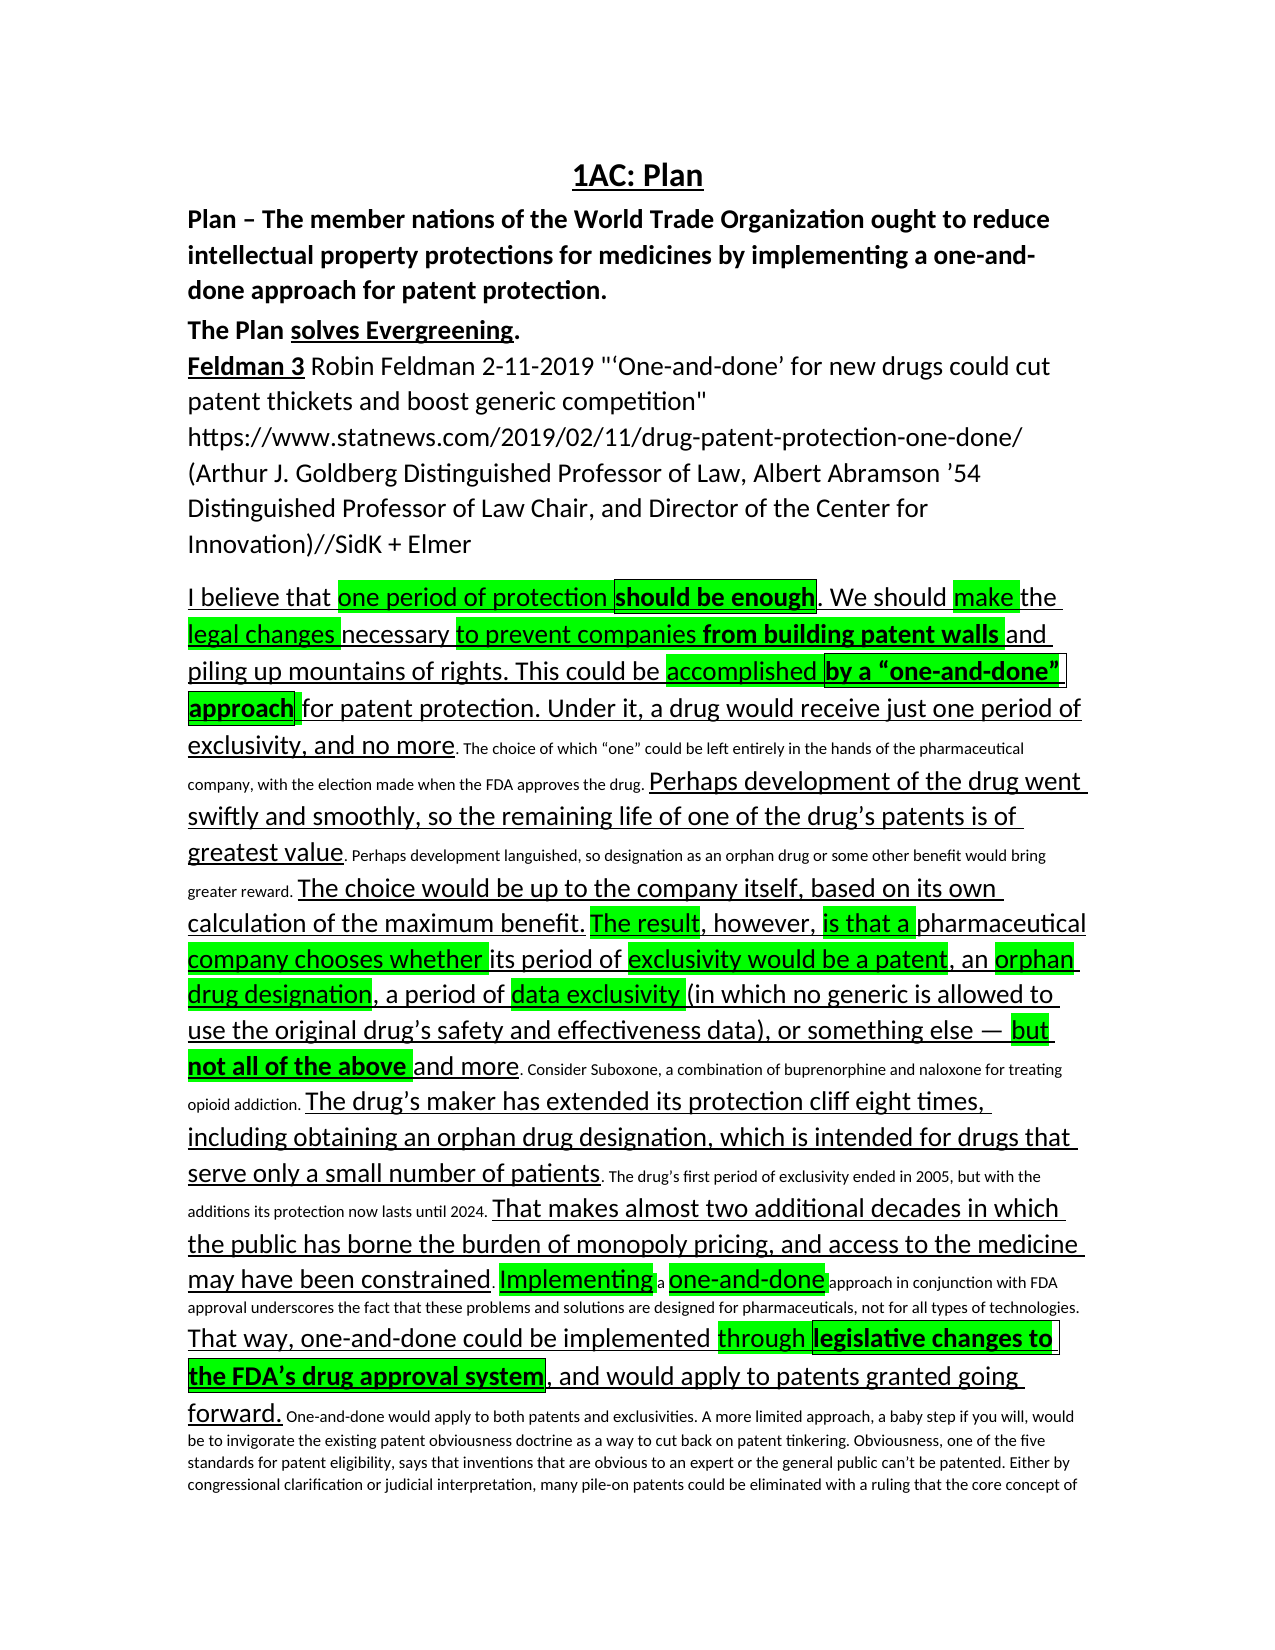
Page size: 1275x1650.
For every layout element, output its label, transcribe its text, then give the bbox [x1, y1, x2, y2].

text Feldman 3 Robin Feldman 2-11-2019 "‘One-and-done’ for new drugs could cut patent thickets and boost generic competition" https://www.statnews.com/2019/02/11/drug-patent-protection-one-done/ (Arthur J. Goldberg Distinguished Professor of Law, Albert Abramson ’54 Distinguished Professor of Law Chair, and Director of the Center for Innovation)//SidK + Elmer [187, 349, 1087, 560]
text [187, 579, 1087, 1494]
subtitle Plan – The member nations of the World Trade Organization ought to reduce intellectual property protections for medicines by implementing a one-and-done approach for patent protection. [187, 202, 1087, 307]
subtitle The Plan solves Evergreening. [187, 313, 1087, 346]
subtitle 1AC: Plan [187, 154, 1087, 195]
